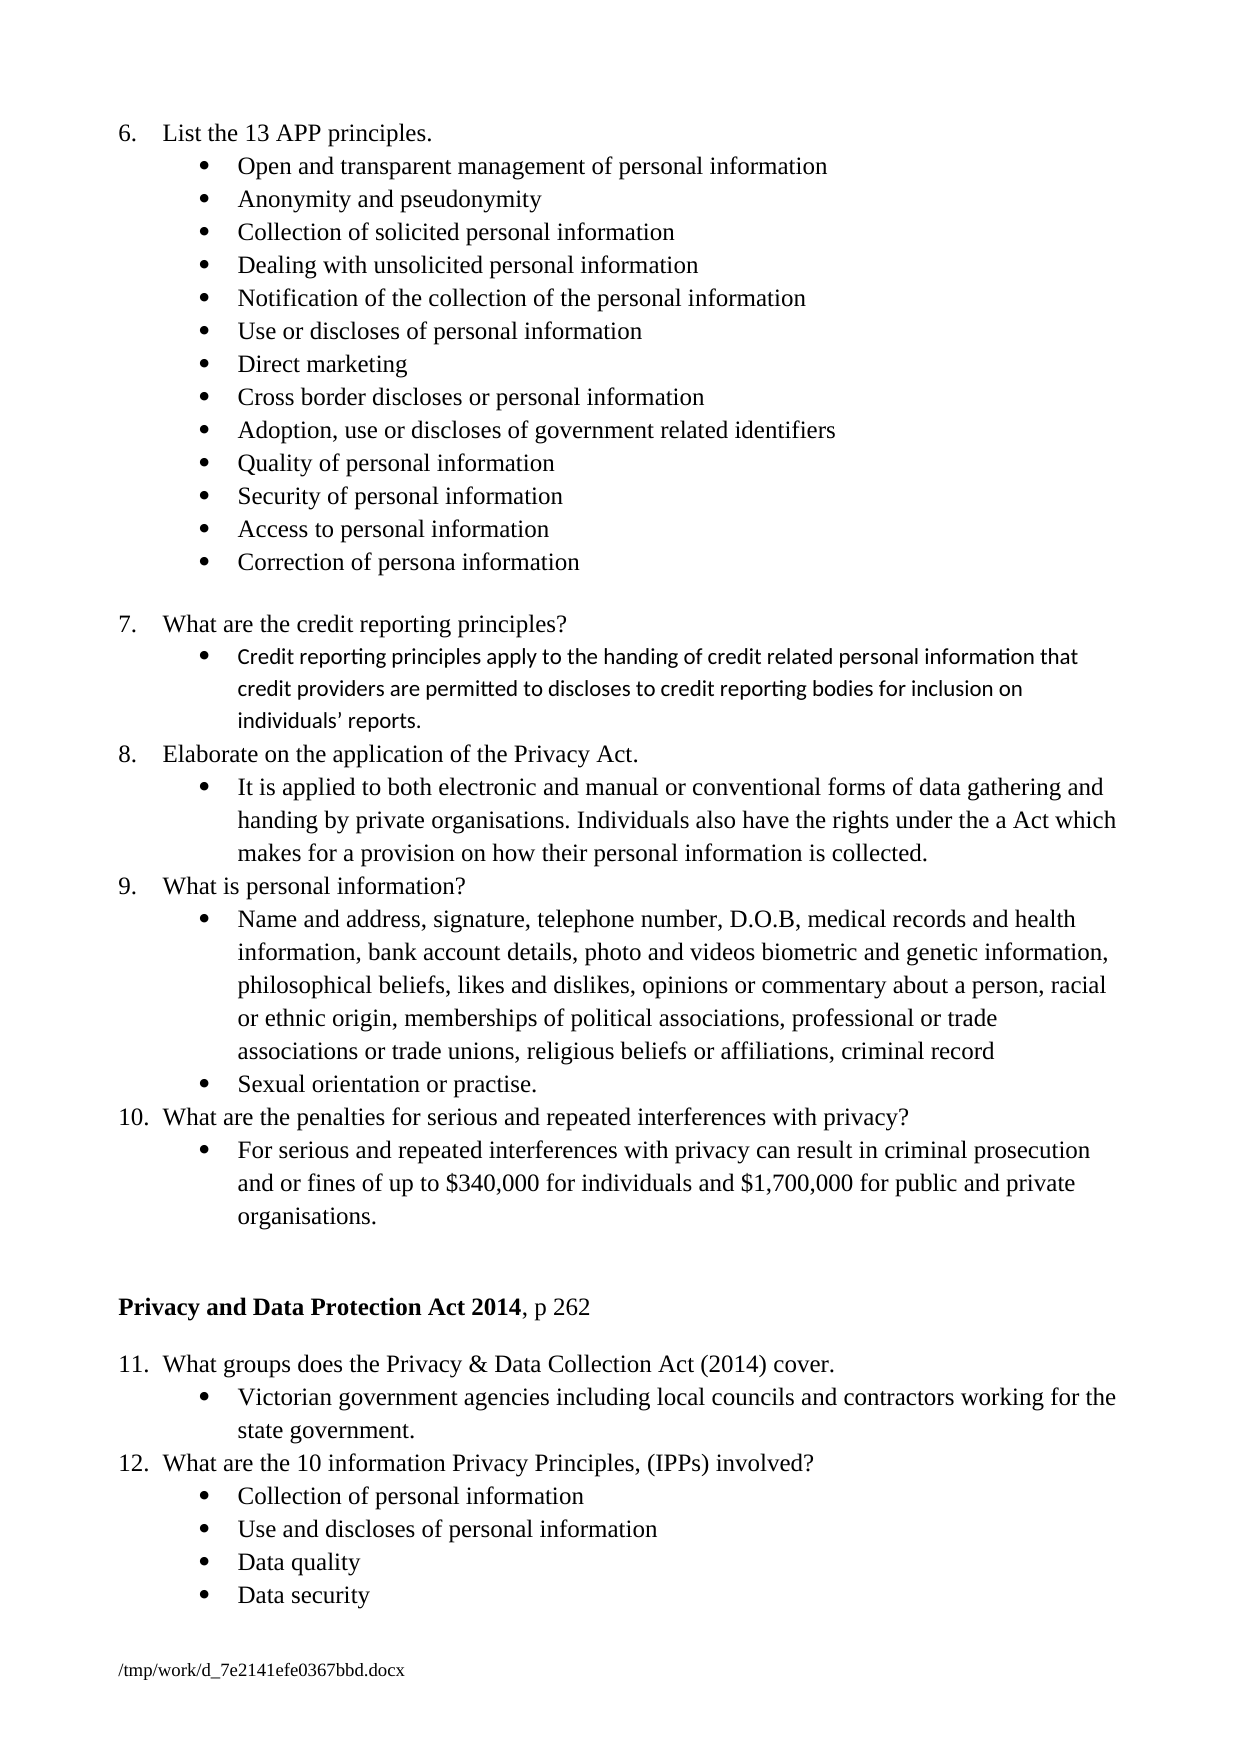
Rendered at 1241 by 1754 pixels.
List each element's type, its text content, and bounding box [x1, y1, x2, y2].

list Elaborate on the application of the Privacy Act. [118, 739, 1122, 767]
text Privacy and Data Protection Act 2014, p 262 [118, 1292, 1122, 1320]
list Adoption, use or discloses of government related identifiers [200, 415, 1122, 444]
list What are the penalties for serious and repeated interferences with privacy? [118, 1102, 1122, 1131]
list Direct marketing [200, 349, 1122, 378]
list Data quality [200, 1547, 1122, 1576]
list For serious and repeated interferences with privacy can result in criminal prosecution and or fines of up to $340,000 for individuals and $1,700,000 for public and private organisations. [200, 1135, 1122, 1230]
list What are the credit reporting principles? [118, 609, 1122, 638]
list Correction of persona information [200, 547, 1122, 576]
list What is personal information? [118, 871, 1122, 899]
list Credit reporting principles apply to the handing of credit related personal information that credit providers are permitted to discloses to credit reporting bodies for inclusion on individuals’ reports. [200, 642, 1122, 734]
list Use or discloses of personal information [200, 316, 1122, 345]
list Sexual orientation or practise. [200, 1069, 1122, 1098]
list Cross border discloses or personal information [200, 382, 1122, 411]
list Collection of solicited personal information [200, 217, 1122, 246]
list Use and discloses of personal information [200, 1514, 1122, 1543]
list Access to personal information [200, 514, 1122, 543]
list List the 13 APP principles. [118, 118, 1122, 147]
list Name and address, signature, telephone number, D.O.B, medical records and health information, bank account details, photo and videos biometric and genetic information, philosophical beliefs, likes and dislikes, opinions or commentary about a person, racial or ethnic origin, memberships of political associations, professional or trade associations or trade unions, religious beliefs or affiliations, criminal record [200, 904, 1122, 1065]
list Anonymity and pseudonymity [200, 184, 1122, 213]
list What groups does the Privacy & Data Collection Act (2014) cover. [118, 1349, 1122, 1378]
list Open and transparent management of personal information [200, 151, 1122, 180]
list Quality of personal information [200, 448, 1122, 477]
list Dealing with unsolicited personal information [200, 250, 1122, 279]
list Victorian government agencies including local councils and contractors working for the state government. [200, 1382, 1122, 1444]
list It is applied to both electronic and manual or conventional forms of data gathering and handing by private organisations. Individuals also have the rights under the a Act which makes for a provision on how their personal information is collected. [200, 772, 1122, 867]
list Security of personal information [200, 481, 1122, 510]
list Collection of personal information [200, 1481, 1122, 1510]
list Notification of the collection of the personal information [200, 283, 1122, 312]
list What are the 10 information Privacy Principles, (IPPs) involved? [118, 1448, 1122, 1477]
list Data security [200, 1580, 1122, 1609]
